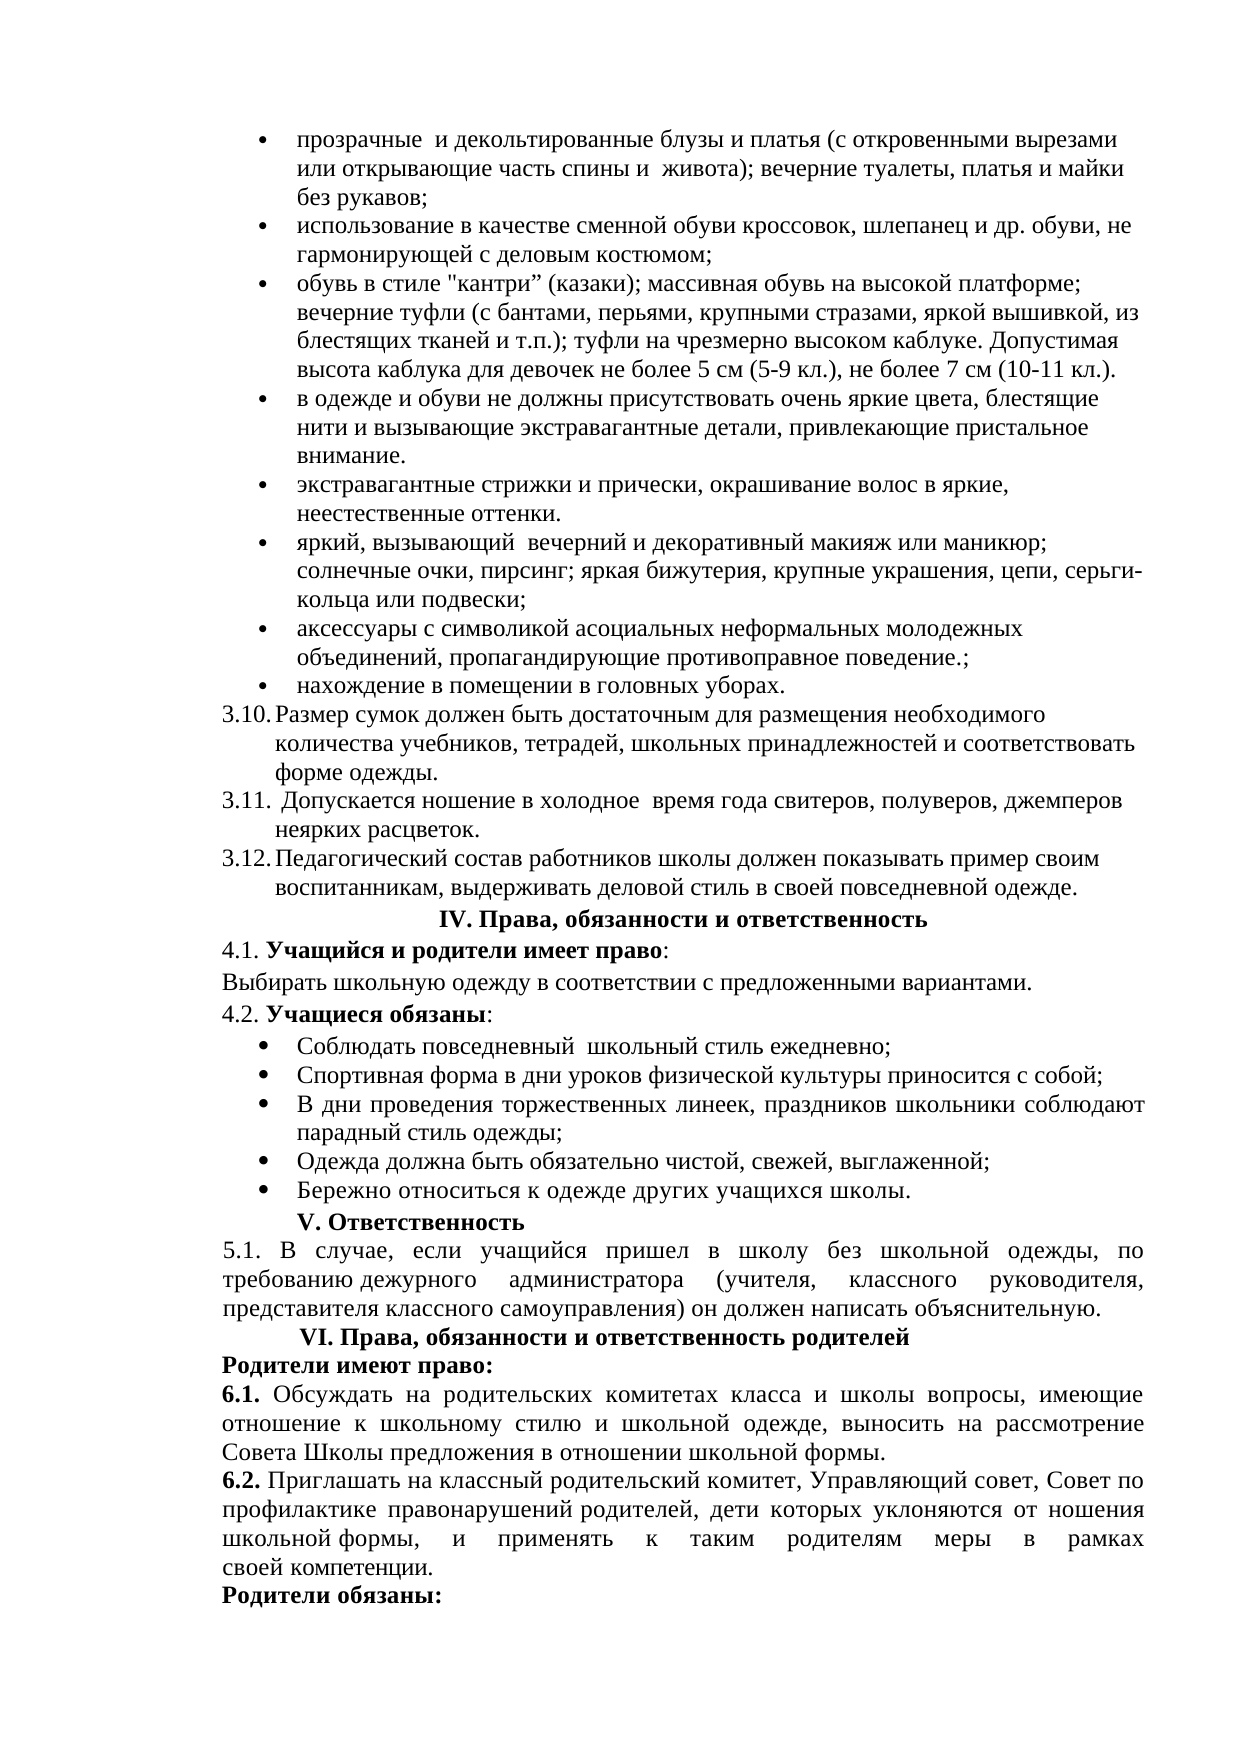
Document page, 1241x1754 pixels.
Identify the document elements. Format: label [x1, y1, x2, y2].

table_header [215, 118, 1152, 1616]
